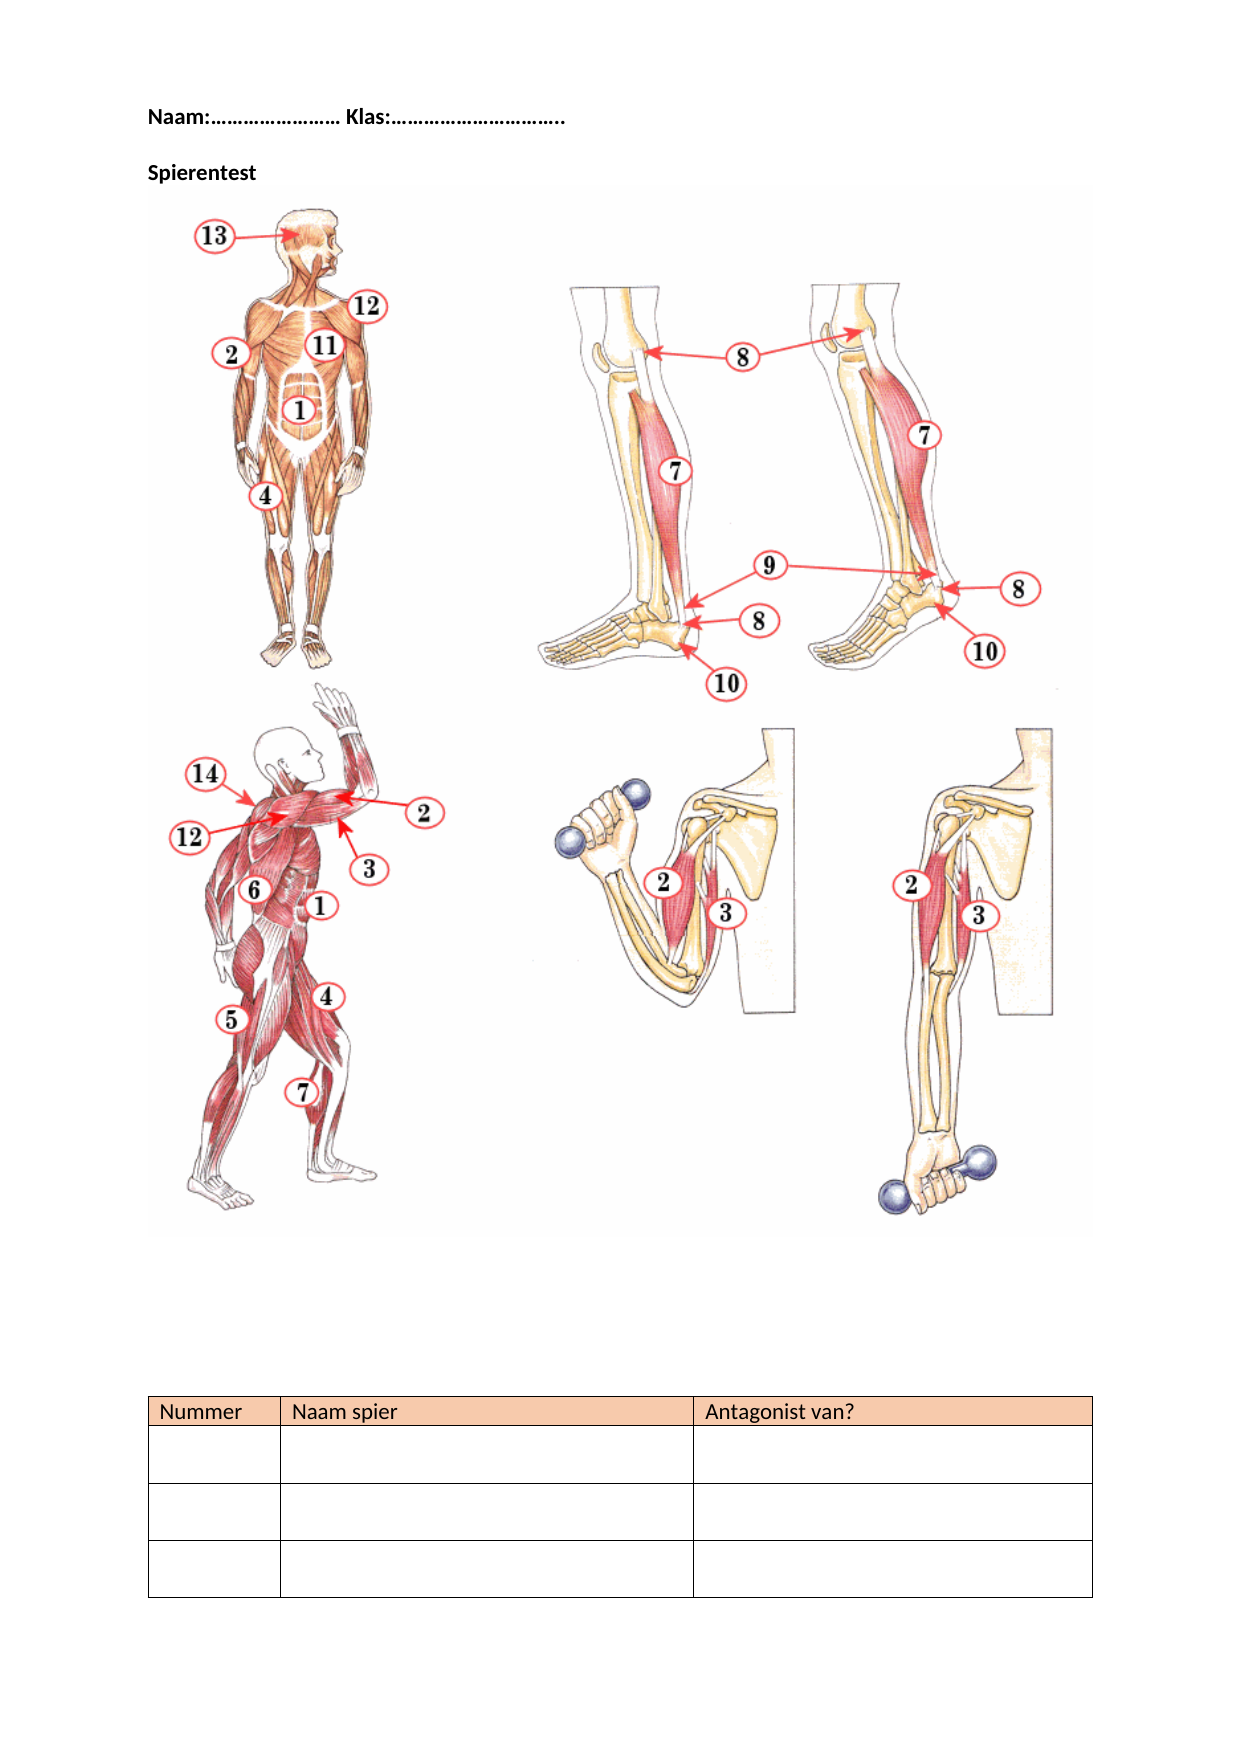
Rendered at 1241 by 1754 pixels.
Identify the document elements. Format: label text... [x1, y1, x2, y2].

table_cell [281, 1541, 693, 1597]
table_cell [149, 1484, 280, 1539]
table_header Nummer [149, 1397, 280, 1425]
table_cell [281, 1484, 693, 1539]
table_cell [149, 1541, 280, 1597]
table_cell [694, 1426, 1092, 1482]
table_cell [149, 1426, 280, 1482]
table_header Antagonist van? [694, 1397, 1092, 1425]
table_cell [694, 1541, 1092, 1597]
table_header Naam spier [281, 1397, 693, 1425]
picture [147, 185, 1093, 1237]
table_cell [281, 1426, 693, 1482]
table_cell [694, 1484, 1092, 1539]
